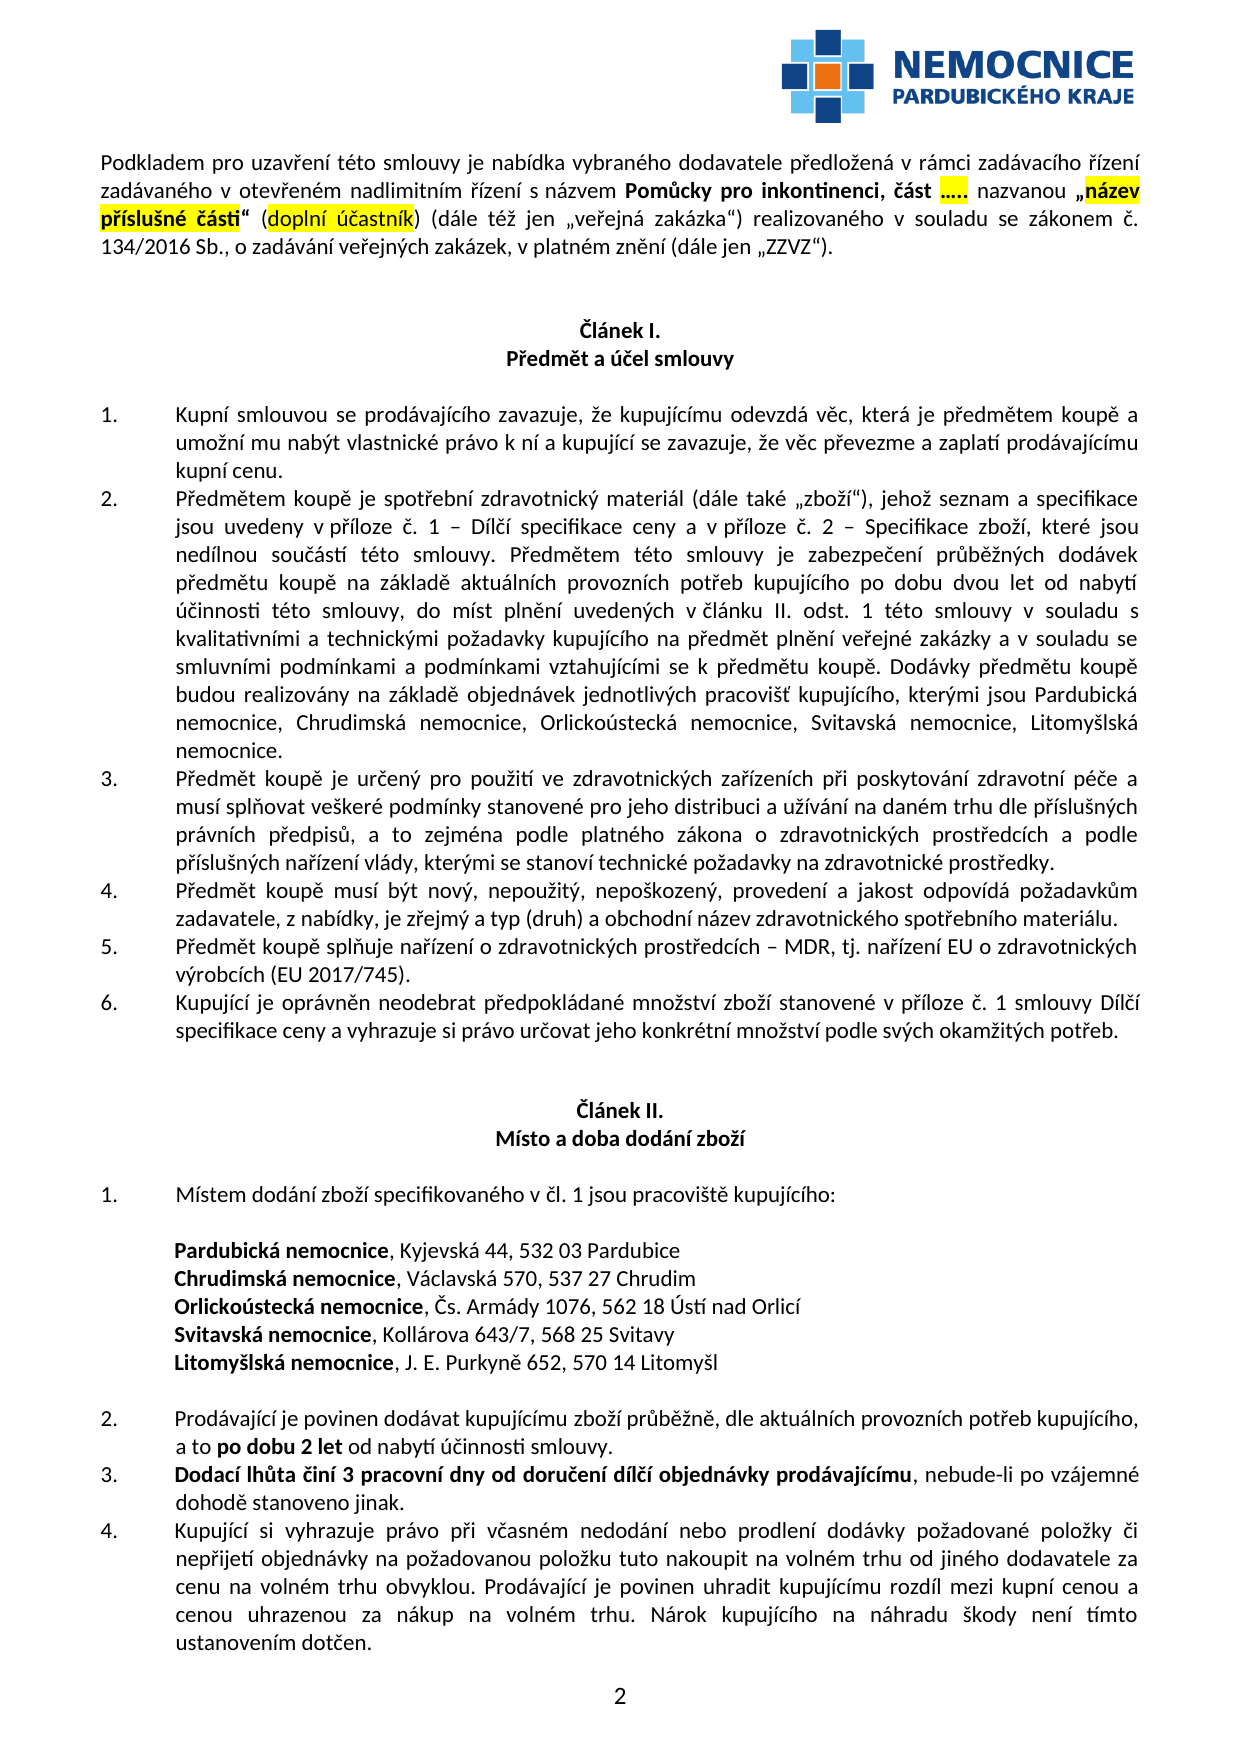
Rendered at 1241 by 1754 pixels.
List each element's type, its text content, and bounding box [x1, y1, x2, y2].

title Článek I. [100, 316, 1140, 344]
picture [780, 28, 1134, 124]
text Litomyšlská nemocnice, J. E. Purkyně 652, 570 14 Litomyšl [100, 1348, 1140, 1376]
title Předmět a účel smlouvy [100, 344, 1140, 372]
list Kupující je oprávněn neodebrat předpokládané množství zboží stanovené v příloze č. 1 smlouvy Dílčí specifikace ceny a vyhrazuje si právo určovat jeho konkrétní množství podle svých okamžitých potřeb. [100, 988, 1140, 1044]
list Dodací lhůta činí 3 pracovní dny od doručení dílčí objednávky prodávajícímu, nebude-li po vzájemné dohodě stanoveno jinak. [100, 1460, 1140, 1516]
list Místem dodání zboží specifikovaného v čl. 1 jsou pracoviště kupujícího: [100, 1180, 1140, 1208]
list Kupní smlouvou se prodávajícího zavazuje, že kupujícímu odevzdá věc, která je předmětem koupě a umožní mu nabýt vlastnické právo k ní a kupující se zavazuje, že věc převezme a zaplatí prodávajícímu kupní cenu. [100, 400, 1140, 484]
text Chrudimská nemocnice, Václavská 570, 537 27 Chrudim [100, 1264, 1140, 1292]
text Podkladem pro uzavření této smlouvy je nabídka vybraného dodavatele předložená v rámci zadávacího řízení zadávaného v otevřeném nadlimitním řízení s názvem Pomůcky pro inkontinenci, část ….. nazvanou „název příslušné části“ (doplní účastník) (dále též jen „veřejná zakázka“) realizovaného v souladu se zákonem č. 134/2016 Sb., o zadávání veřejných zakázek, v platném znění (dále jen „ZZVZ“). [100, 148, 1140, 260]
title Místo a doba dodání zboží [100, 1124, 1140, 1152]
text Pardubická nemocnice, Kyjevská 44, 532 03 Pardubice [100, 1236, 1140, 1264]
list Předmětem koupě je spotřební zdravotnický materiál (dále také „zboží“), jehož seznam a specifikace jsou uvedeny v příloze č. 1 – Dílčí specifikace ceny a v příloze č. 2 – Specifikace zboží, které jsou nedílnou součástí této smlouvy. Předmětem této smlouvy je zabezpečení průběžných dodávek předmětu koupě na základě aktuálních provozních potřeb kupujícího po dobu dvou let od nabytí účinnosti této smlouvy, do míst plnění uvedených v článku II. odst. 1 této smlouvy v souladu s kvalitativními a technickými požadavky kupujícího na předmět plnění veřejné zakázky a v souladu se smluvními podmínkami a podmínkami vztahujícími se k předmětu koupě. Dodávky předmětu koupě budou realizovány na základě objednávek jednotlivých pracovišť kupujícího, kterými jsou Pardubická nemocnice, Chrudimská nemocnice, Orlickoústecká nemocnice, Svitavská nemocnice, Litomyšlská nemocnice. [100, 484, 1140, 764]
text Svitavská nemocnice, Kollárova 643/7, 568 25 Svitavy [100, 1320, 1140, 1348]
list Prodávající je povinen dodávat kupujícímu zboží průběžně, dle aktuálních provozních potřeb kupujícího, a to po dobu 2 let od nabytí účinnosti smlouvy. [100, 1404, 1140, 1460]
title Článek II. [100, 1096, 1140, 1124]
list Kupující si vyhrazuje právo při včasném nedodání nebo prodlení dodávky požadované položky či nepřijetí objednávky na požadovanou položku tuto nakoupit na volném trhu od jiného dodavatele za cenu na volném trhu obvyklou. Prodávající je povinen uhradit kupujícímu rozdíl mezi kupní cenou a cenou uhrazenou za nákup na volném trhu. Nárok kupujícího na náhradu škody není tímto ustanovením dotčen. [100, 1516, 1140, 1656]
list Předmět koupě splňuje nařízení o zdravotnických prostředcích – MDR, tj. nařízení EU o zdravotnických výrobcích (EU 2017/745). [100, 932, 1140, 988]
list Předmět koupě je určený pro použití ve zdravotnických zařízeních při poskytování zdravotní péče a musí splňovat veškeré podmínky stanovené pro jeho distribuci a užívání na daném trhu dle příslušných právních předpisů, a to zejména podle platného zákona o zdravotnických prostředcích a podle příslušných nařízení vlády, kterými se stanoví technické požadavky na zdravotnické prostředky. [100, 764, 1140, 876]
text Orlickoústecká nemocnice, Čs. Armády 1076, 562 18 Ústí nad Orlicí [100, 1292, 1140, 1320]
list Předmět koupě musí být nový, nepoužitý, nepoškozený, provedení a jakost odpovídá požadavkům zadavatele, z nabídky, je zřejmý a typ (druh) a obchodní název zdravotnického spotřebního materiálu. [100, 876, 1140, 932]
